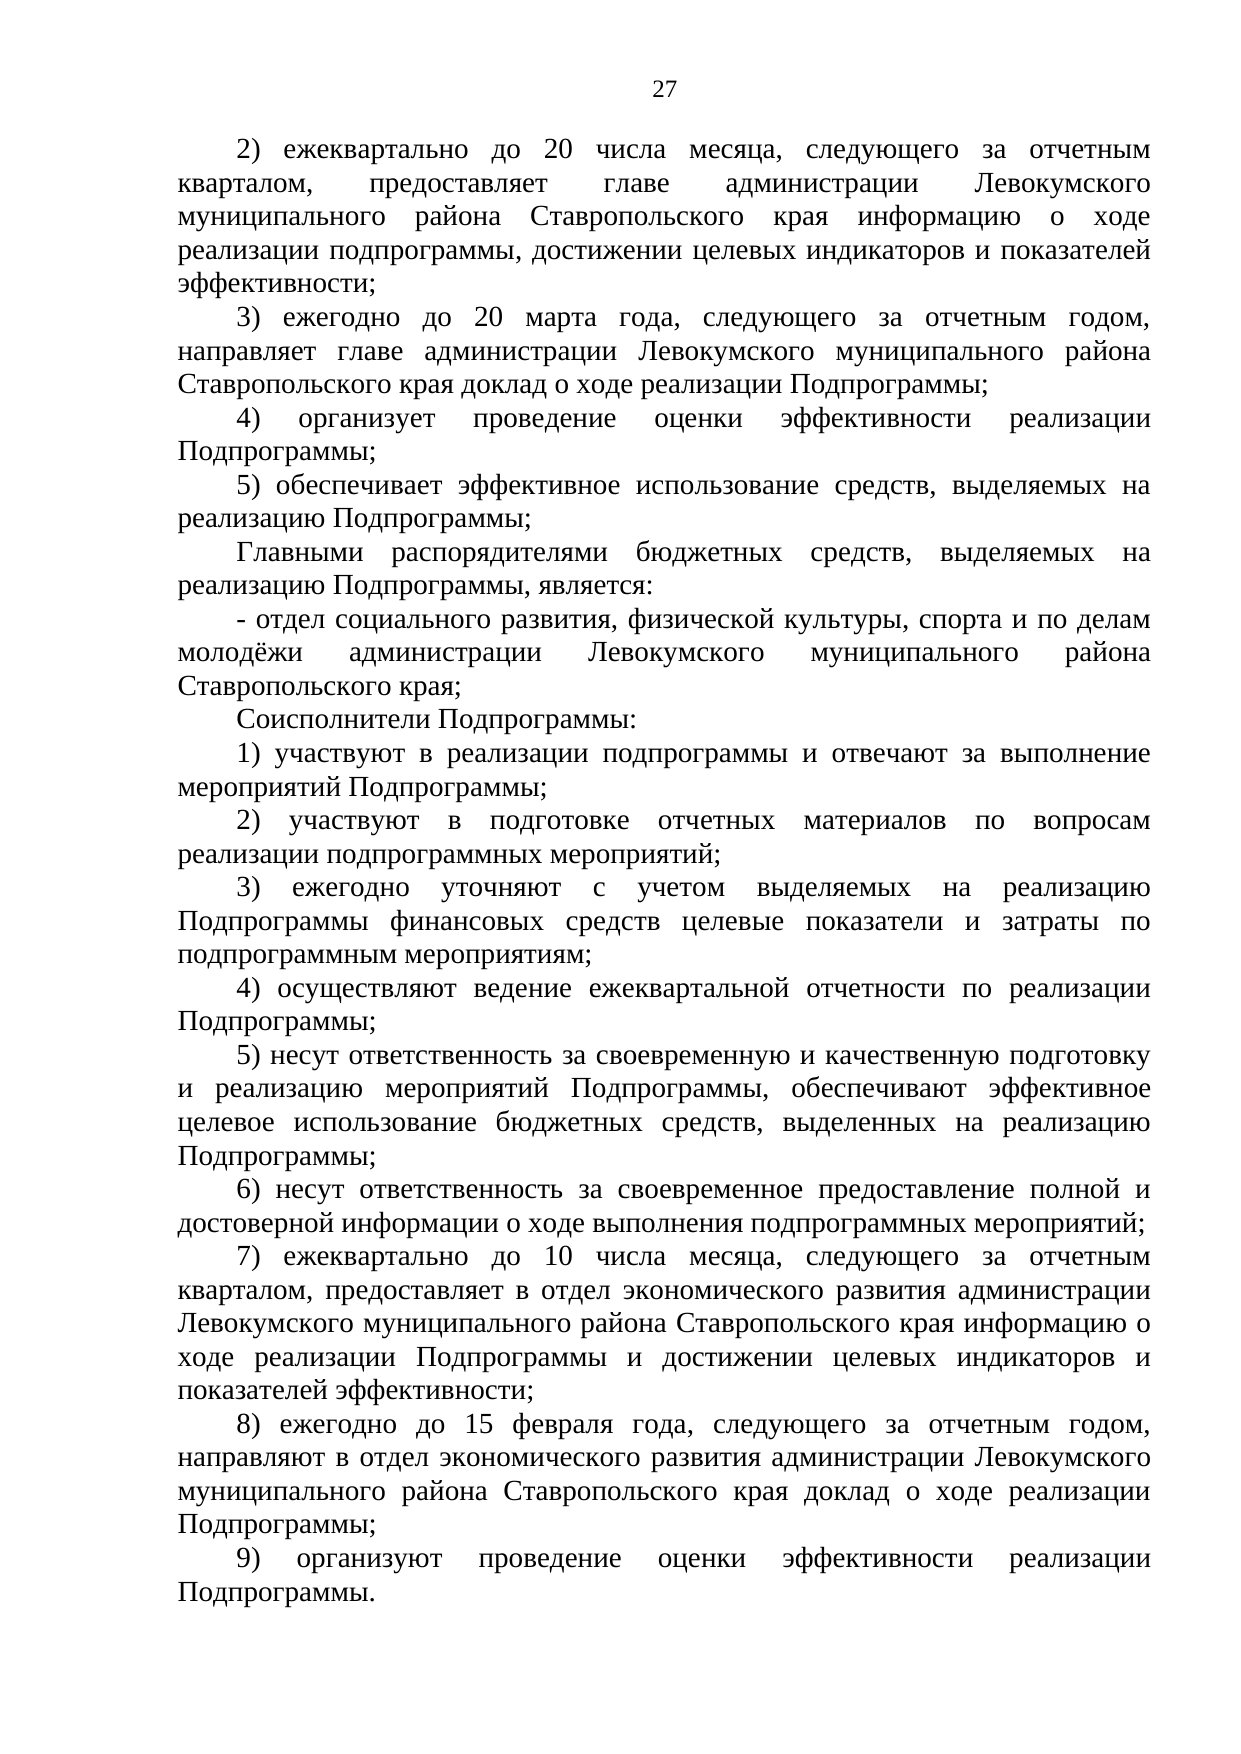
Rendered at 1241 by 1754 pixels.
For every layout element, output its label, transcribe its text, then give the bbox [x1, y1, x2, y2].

text Главными распорядителями бюджетных средств, выделяемых на реализацию Подпрограммы, является: [177, 534, 1152, 601]
text 4) организует проведение оценки эффективности реализации Подпрограммы; [177, 400, 1152, 467]
text 8) ежегодно до 15 февраля года, следующего за отчетным годом, направляют в отдел экономического развития администрации Левокумского муниципального района Ставропольского края доклад о ходе реализации Подпрограммы; [177, 1406, 1152, 1540]
text 6) несут ответственность за своевременное предоставление полной и достоверной информации о ходе выполнения подпрограммных мероприятий; [177, 1171, 1152, 1238]
text - отдел социального развития, физической культуры, спорта и по делам молодёжи администрации Левокумского муниципального района Ставропольского края; [177, 601, 1152, 702]
text 2) ежеквартально до 20 числа месяца, следующего за отчетным кварталом, предоставляет главе администрации Левокумского муниципального района Ставропольского края информацию о ходе реализации подпрограммы, достижении целевых индикаторов и показателей эффективности; [177, 131, 1152, 299]
text 1) участвуют в реализации подпрограммы и отвечают за выполнение мероприятий Подпрограммы; [177, 735, 1152, 802]
text 2) участвуют в подготовке отчетных материалов по вопросам реализации подпрограммных мероприятий; [177, 802, 1152, 869]
text 7) ежеквартально до 10 числа месяца, следующего за отчетным кварталом, предоставляет в отдел экономического развития администрации Левокумского муниципального района Ставропольского края информацию о ходе реализации Подпрограммы и достижении целевых индикаторов и показателей эффективности; [177, 1238, 1152, 1406]
text 4) осуществляют ведение ежеквартальной отчетности по реализации Подпрограммы; [177, 970, 1152, 1037]
text Соисполнители Подпрограммы: [177, 702, 1152, 735]
text 3) ежегодно до 20 марта года, следующего за отчетным годом, направляет главе администрации Левокумского муниципального района Ставропольского края доклад о ходе реализации Подпрограммы; [177, 299, 1152, 400]
text 5) обеспечивает эффективное использование средств, выделяемых на реализацию Подпрограммы; [177, 467, 1152, 534]
text 5) несут ответственность за своевременную и качественную подготовку и реализацию мероприятий Подпрограммы, обеспечивают эффективное целевое использование бюджетных средств, выделенных на реализацию Подпрограммы; [177, 1037, 1152, 1171]
text 9) организуют проведение оценки эффективности реализации Подпрограммы. [177, 1540, 1152, 1607]
text 3) ежегодно уточняют с учетом выделяемых на реализацию Подпрограммы финансовых средств целевые показатели и затраты по подпрограммным мероприятиям; [177, 869, 1152, 970]
